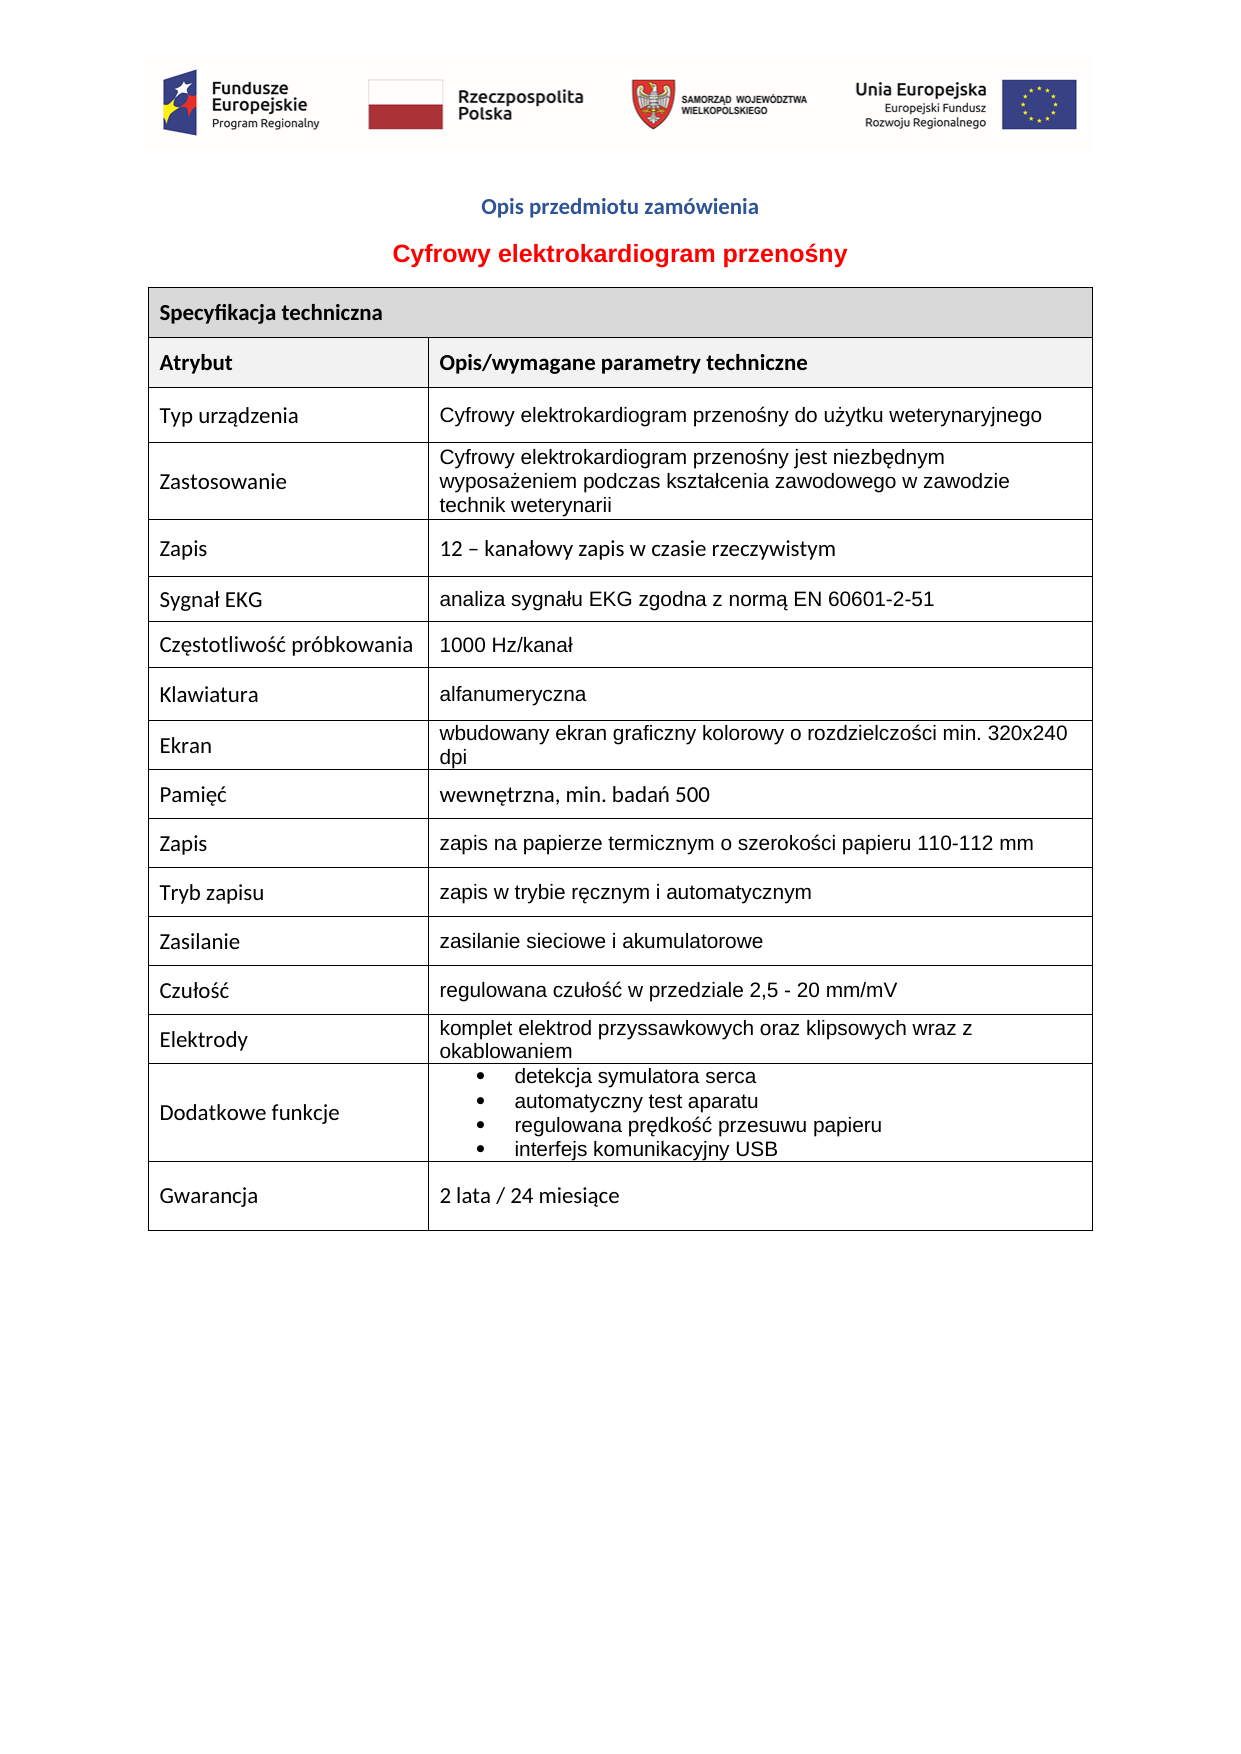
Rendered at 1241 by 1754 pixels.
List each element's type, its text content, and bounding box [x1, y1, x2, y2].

table_cell Zapis [149, 520, 428, 576]
table_cell 12 – kanałowy zapis w czasie rzeczywistym [429, 520, 1092, 576]
table_cell Zasilanie [149, 917, 428, 965]
table_cell wewnętrzna, min. badań 500 [429, 770, 1092, 818]
table_cell Cyfrowy elektrokardiogram przenośny do użytku weterynaryjnego [429, 388, 1092, 442]
table_cell analiza sygnału EKG zgodna z normą EN 60601-2-51 [429, 577, 1092, 621]
table_cell zapis na papierze termicznym o szerokości papieru 110-112 mm [429, 819, 1092, 867]
table_cell Opis/wymagane parametry techniczne [429, 338, 1092, 387]
table_cell zapis w trybie ręcznym i automatycznym [429, 868, 1092, 916]
table_cell 2 lata / 24 miesiące [429, 1162, 1092, 1230]
table_cell Zapis [149, 819, 428, 867]
table_cell Tryb zapisu [149, 868, 428, 916]
table_cell Ekran [149, 721, 428, 769]
table_cell Czułość [149, 966, 428, 1014]
table_cell Cyfrowy elektrokardiogram przenośny jest niezbędnym wyposażeniem podczas kształcenia zawodowego w zawodzie technik weterynarii [429, 443, 1092, 519]
table_cell zasilanie sieciowe i akumulatorowe [429, 917, 1092, 965]
table_cell Pamięć [149, 770, 428, 818]
table_cell alfanumeryczna [429, 668, 1092, 720]
table_cell Atrybut [149, 338, 428, 387]
table_cell 1000 Hz/kanał [429, 622, 1092, 667]
table_cell Typ urządzenia [149, 388, 428, 442]
picture [147, 53, 1093, 152]
table_cell Zastosowanie [149, 443, 428, 519]
table_cell wbudowany ekran graficzny kolorowy o rozdzielczości min. 320x240 dpi [429, 721, 1092, 769]
table_cell Klawiatura [149, 668, 428, 720]
table_cell regulowana czułość w przedziale 2,5 - 20 mm/mV [429, 966, 1092, 1014]
text Opis przedmiotu zamówienia [148, 192, 1093, 220]
text Cyfrowy elektrokardiogram przenośny [148, 239, 1093, 268]
table_cell Częstotliwość próbkowania [149, 622, 428, 667]
table_cell detekcja symulatora serca automatyczny test aparatu regulowana prędkość przesuwu papieru interfejs komunikacyjny USB [429, 1064, 1092, 1161]
table_header Specyfikacja techniczna [149, 288, 1092, 337]
table_cell Gwarancja [149, 1162, 428, 1230]
table_cell komplet elektrod przyssawkowych oraz klipsowych wraz z okablowaniem [429, 1015, 1092, 1063]
table_cell Dodatkowe funkcje [149, 1064, 428, 1161]
table_cell Elektrody [149, 1015, 428, 1063]
table_cell Sygnał EKG [149, 577, 428, 621]
